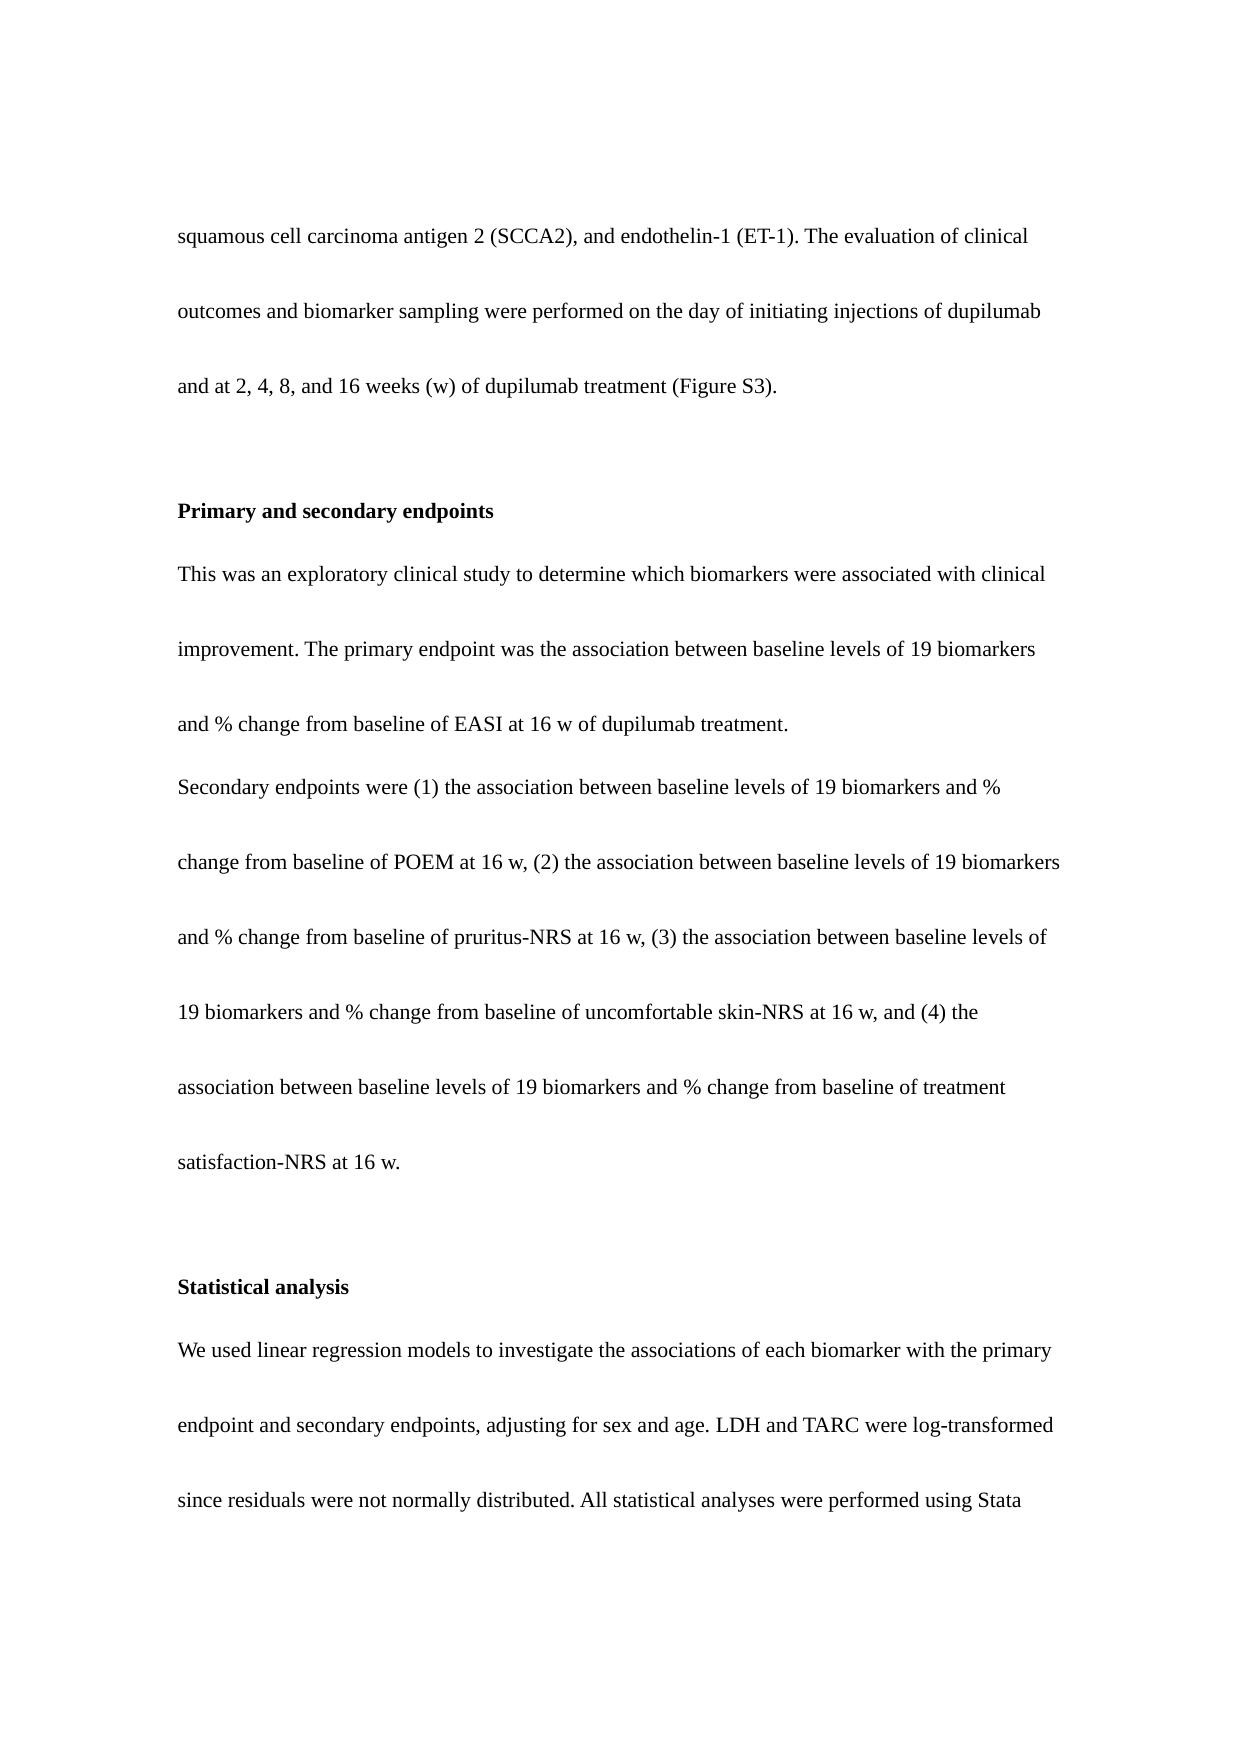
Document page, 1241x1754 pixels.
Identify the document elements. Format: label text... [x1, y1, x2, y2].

text Primary and secondary endpoints [177, 492, 1063, 530]
text Secondary endpoints were (1) the association between baseline levels of 19 biomarkers and % change from baseline of POEM at 16 w, (2) the association between baseline levels of 19 biomarkers and % change from baseline of pruritus-NRS at 16 w, (3) the association between baseline levels of 19 biomarkers and % change from baseline of uncomfortable skin-NRS at 16 w, and (4) the association between baseline levels of 19 biomarkers and % change from baseline of treatment satisfaction-NRS at 16 w. [177, 768, 1063, 1180]
text This was an exploratory clinical study to determine which biomarkers were associated with clinical improvement. The primary endpoint was the association between baseline levels of 19 biomarkers and % change from baseline of EASI at 16 w of dupilumab treatment. [177, 555, 1063, 742]
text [177, 217, 1063, 404]
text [177, 1331, 1063, 1518]
text Statistical analysis [177, 1268, 1063, 1306]
